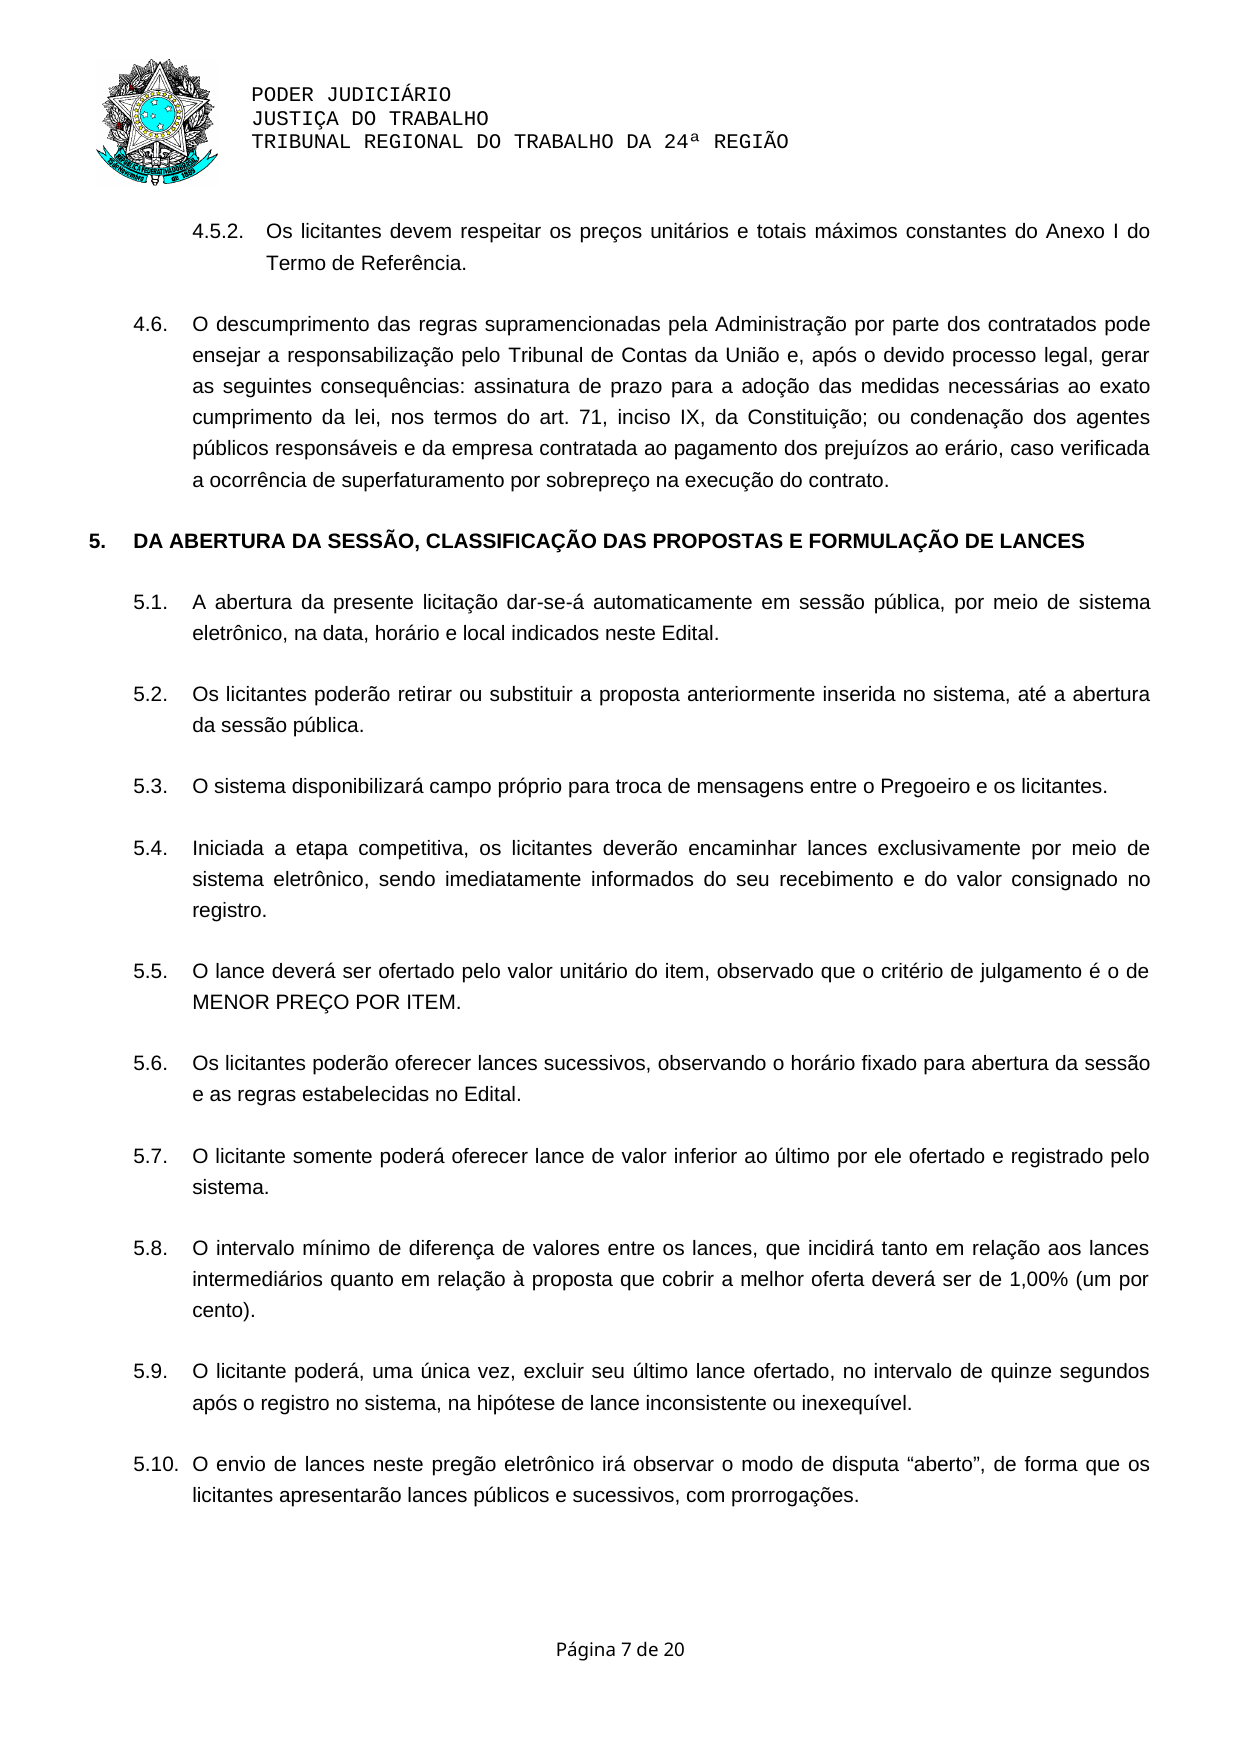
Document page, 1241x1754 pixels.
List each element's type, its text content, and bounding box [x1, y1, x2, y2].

text O descumprimento das regras supramencionadas pela Administração por parte dos contratados pode ensejar a responsabilização pelo Tribunal de Contas da União e, após o devido processo legal, gerar as seguintes consequências: assinatura de prazo para a adoção das medidas necessárias ao exato cumprimento da lei, nos termos do art. 71, inciso IX, da Constituição; ou condenação dos agentes públicos responsáveis e da empresa contratada ao pagamento dos prejuízos ao erário, caso verificada a ocorrência de superfaturamento por sobrepreço na execução do contrato. [133, 312, 1152, 491]
text O intervalo mínimo de diferença de valores entre os lances, que incidirá tanto em relação aos lances intermediários quanto em relação à proposta que cobrir a melhor oferta deverá ser de 1,00% (um por cento). [133, 1236, 1152, 1322]
text Iniciada a etapa competitiva, os licitantes deverão encaminhar lances exclusivamente por meio de sistema eletrônico, sendo imediatamente informados do seu recebimento e do valor consignado no registro. [133, 835, 1152, 922]
list Os licitantes devem respeitar os preços unitários e totais máximos constantes do Anexo I do Termo de Referência. [192, 219, 1152, 274]
text Os licitantes poderão retirar ou substituir a proposta anteriormente inserida no sistema, até a abertura da sessão pública. [133, 682, 1152, 737]
text O licitante poderá, uma única vez, excluir seu último lance ofertado, no intervalo de quinze segundos após o registro no sistema, na hipótese de lance inconsistente ou inexequível. [133, 1359, 1152, 1414]
text O envio de lances neste pregão eletrônico irá observar o modo de disputa “aberto”, de forma que os licitantes apresentarão lances públicos e sucessivos, com prorrogações. [133, 1451, 1152, 1507]
text Os licitantes poderão oferecer lances sucessivos, observando o horário fixado para abertura da sessão e as regras estabelecidas no Edital. [133, 1051, 1152, 1106]
text A abertura da presente licitação dar-se-á automaticamente em sessão pública, por meio de sistema eletrônico, na data, horário e local indicados neste Edital. [133, 590, 1152, 645]
text O licitante somente poderá oferecer lance de valor inferior ao último por ele ofertado e registrado pelo sistema. [133, 1143, 1152, 1198]
text DA ABERTURA DA SESSÃO, CLASSIFICAÇÃO DAS PROPOSTAS E FORMULAÇÃO DE LANCES [89, 528, 1152, 552]
picture [96, 59, 220, 186]
text O sistema disponibilizará campo próprio para troca de mensagens entre o Pregoeiro e os licitantes. [133, 774, 1152, 798]
text O lance deverá ser ofertado pelo valor unitário do item, observado que o critério de julgamento é o de MENOR PREÇO POR ITEM. [133, 959, 1152, 1014]
